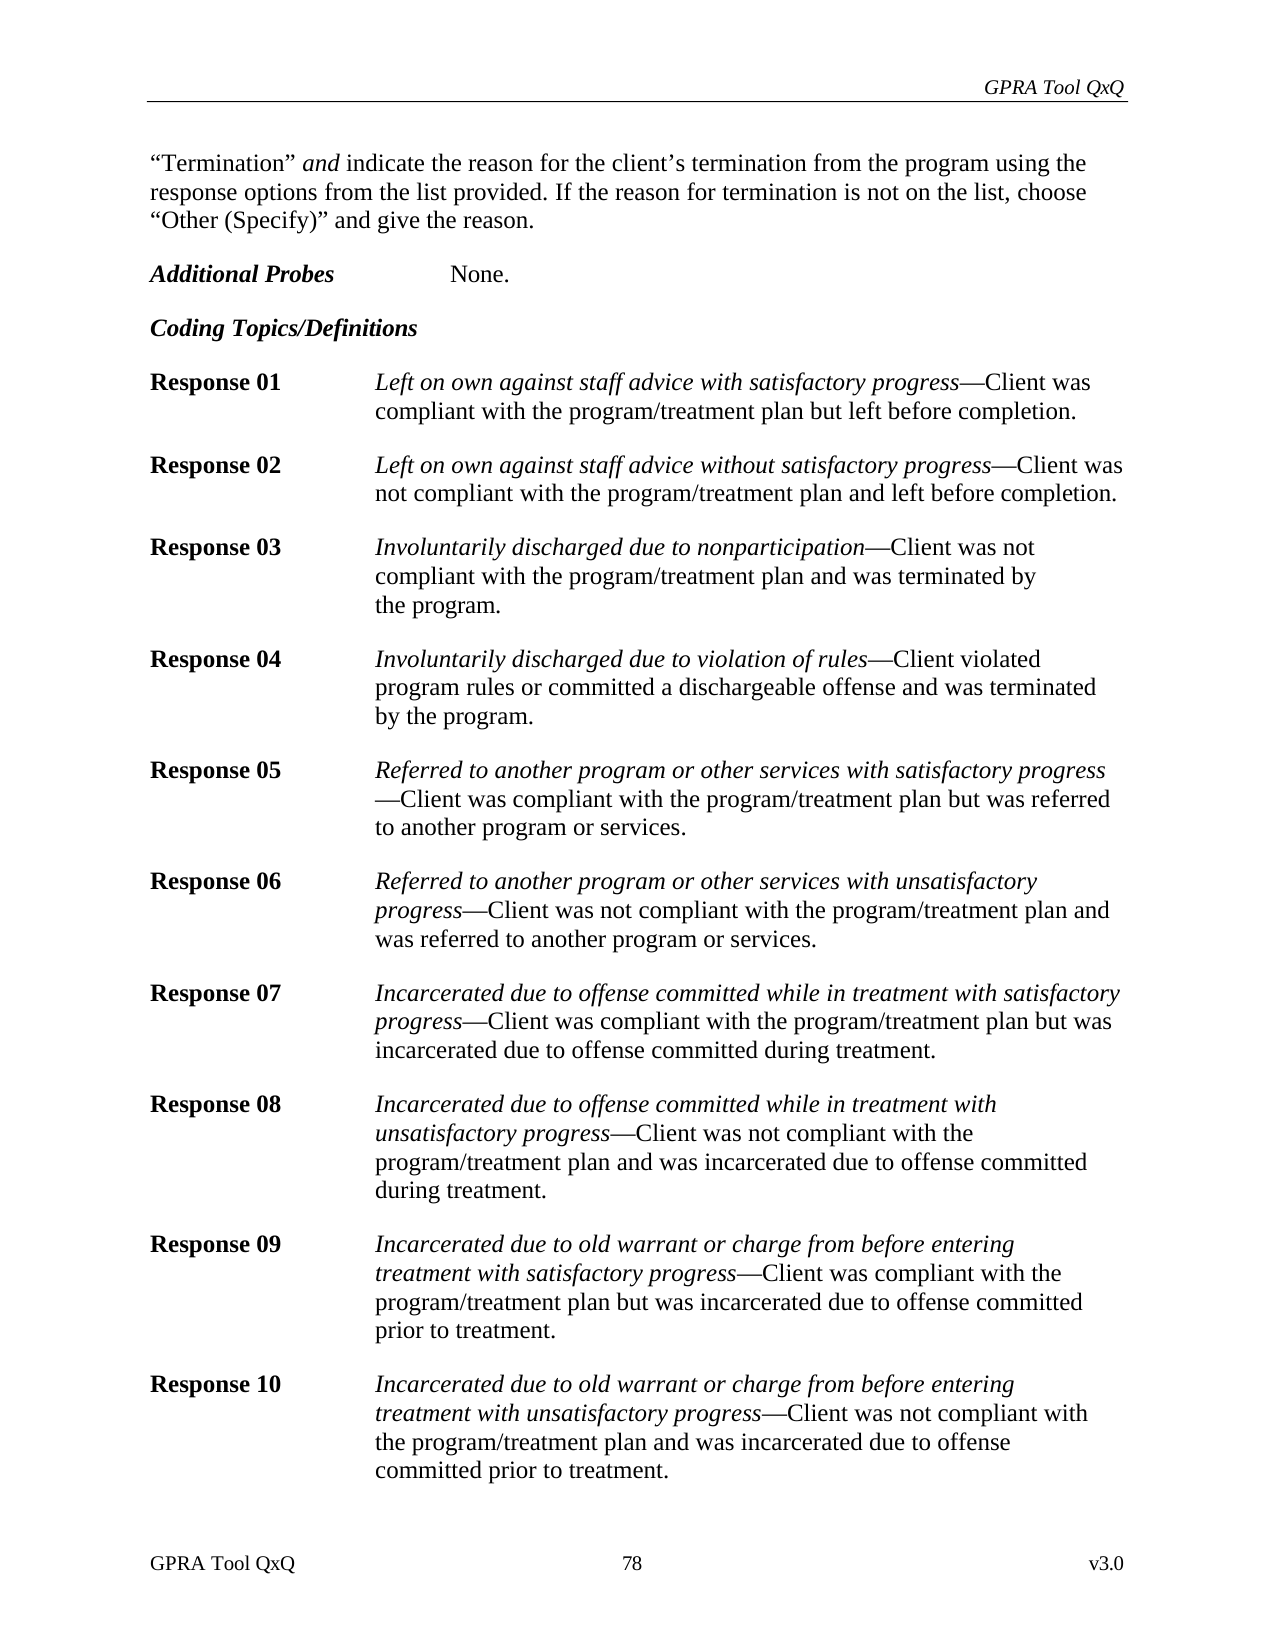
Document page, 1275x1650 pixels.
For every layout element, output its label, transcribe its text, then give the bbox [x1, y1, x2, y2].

text Response 05 Referred to another program or other services with satisfactory progress—Client was compliant with the program/treatment plan but was referred to another program or services. [150, 755, 1113, 841]
text Response 07 Incarcerated due to offense committed while in treatment with satisfactory progress—Client was compliant with the program/treatment plan but was incarcerated due to offense committed during treatment. [150, 978, 1120, 1064]
text Response 01 Left on own against staff advice with satisfactory progress—Client was compliant with the program/treatment plan but left before completion. [150, 367, 1091, 424]
text “Termination” and indicate the reason for the client’s termination from the program using the response options from the list provided. If the reason for termination is not on the list, choose “Other (Specify)” and give the reason. [150, 148, 1087, 234]
text Response 10 Incarcerated due to old warrant or charge from before entering treatment with unsatisfactory progress—Client was not compliant with the program/treatment plan and was incarcerated due to offense committed prior to treatment. [150, 1369, 1116, 1484]
text Response 06 Referred to another program or other services with unsatisfactory progress—Client was not compliant with the program/treatment plan and was referred to another program or services. [150, 866, 1110, 953]
text Response 04 Involuntarily discharged due to violation of rules—Client violated program rules or committed a dischargeable offense and was terminated by the program. [150, 644, 1097, 730]
text Response 09 Incarcerated due to old warrant or charge from before entering treatment with satisfactory progress—Client was compliant with the program/treatment plan but was incarcerated due to offense committed prior to treatment. [150, 1229, 1116, 1344]
subtitle Coding Topics/Definitions [150, 313, 1156, 342]
text Response 08 Incarcerated due to offense committed while in treatment with unsatisfactory progress—Client was not compliant with the program/treatment plan and was incarcerated due to offense committed during treatment. [150, 1089, 1088, 1204]
text Additional Probes None. [150, 259, 1156, 288]
text Response 03 Involuntarily discharged due to nonparticipation—Client was not compliant with the program/treatment plan and was terminated by the program. [150, 532, 1072, 618]
text Response 02 Left on own against staff advice without satisfactory progress—Client was not compliant with the program/treatment plan and left before completion. [150, 450, 1123, 507]
